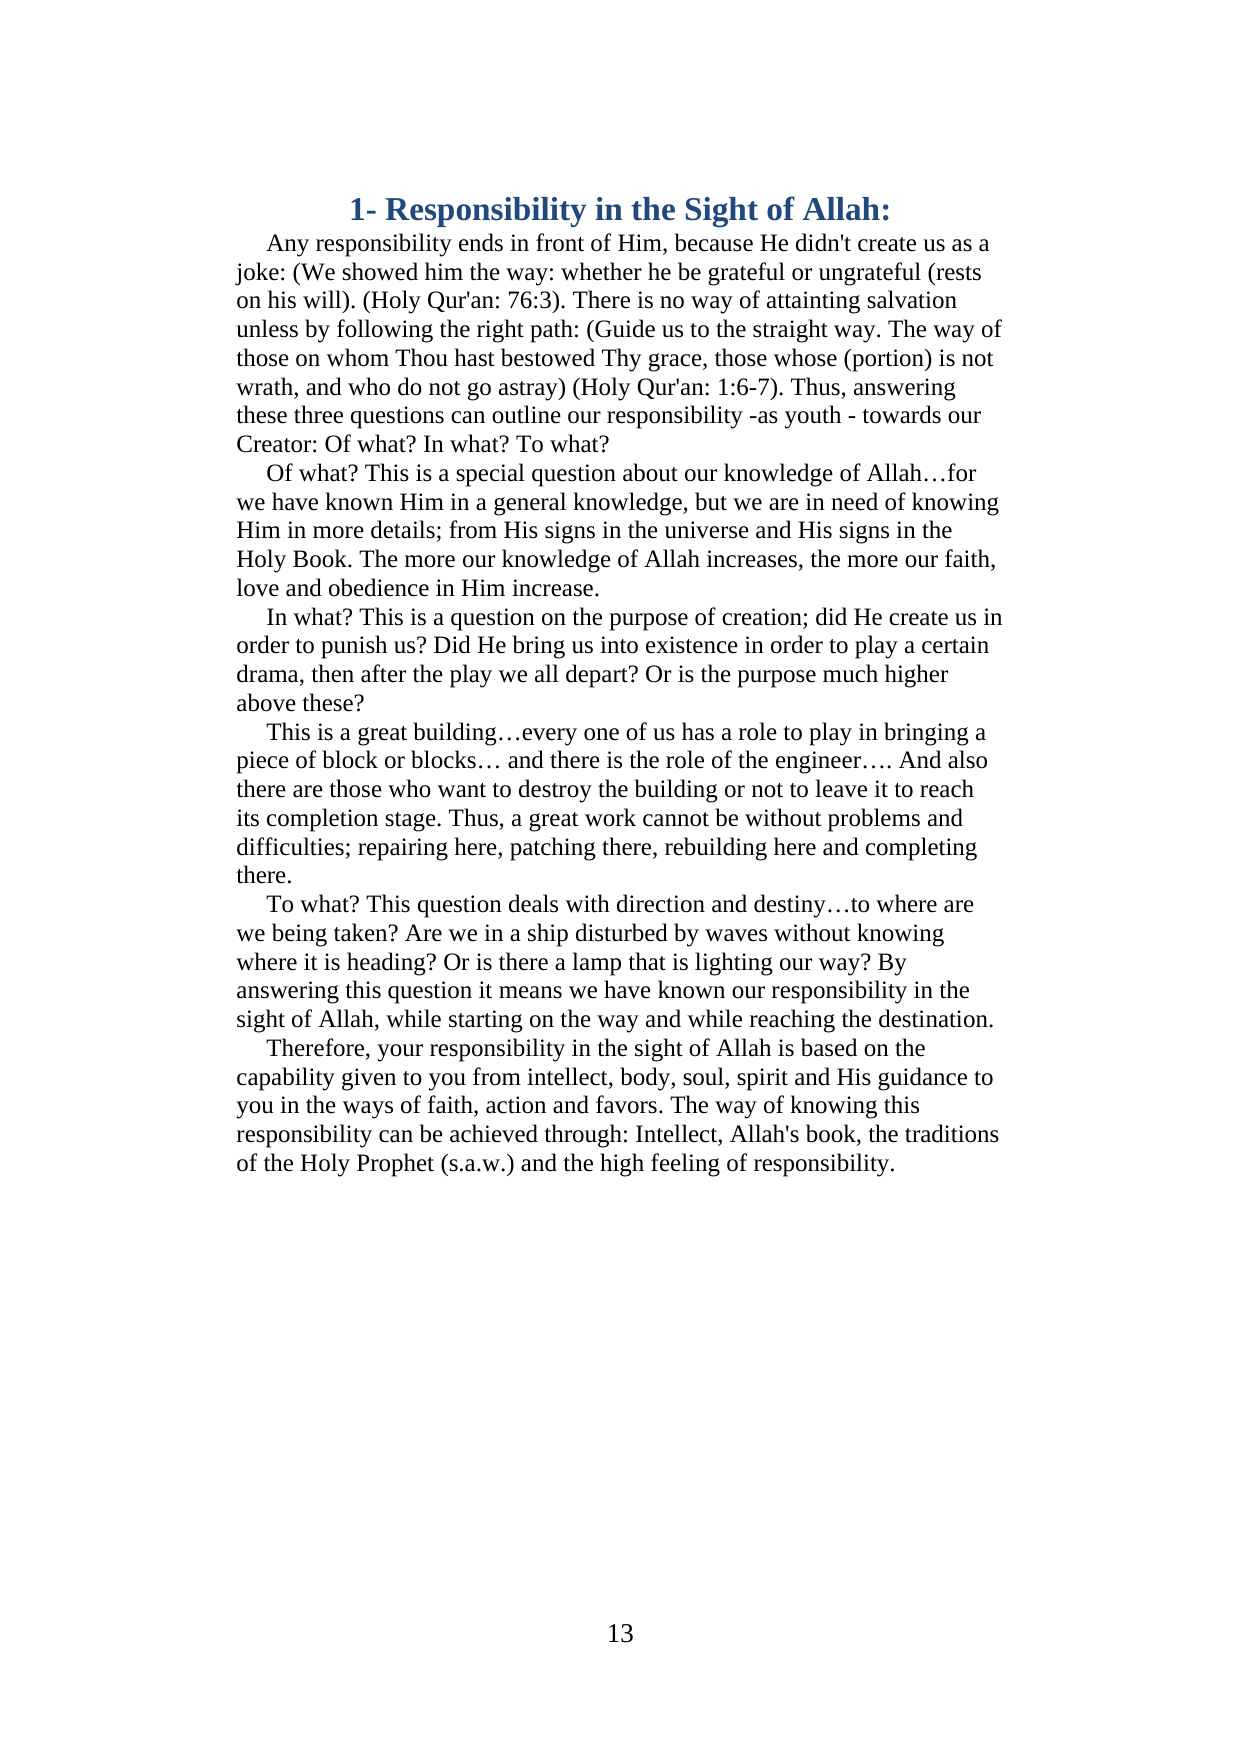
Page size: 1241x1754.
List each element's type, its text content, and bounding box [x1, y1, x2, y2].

text Of what? This is a special question about our knowledge of Allah…for we have known Him in a general knowledge, but we are in need of knowing Him in more details; from His signs in the universe and His signs in the Holy Book. The more our knowledge of Allah increases, the more our faith, love and obedience in Him increase. [236, 458, 1004, 602]
text Any responsibility ends in front of Him, because He didn't create us as a joke: (We showed him the way: whether he be grateful or ungrateful (rests on his will). (Holy Qur'an: 76:3). There is no way of attainting salvation unless by following the right path: (Guide us to the straight way. The way of those on whom Thou hast bestowed Thy grace, those whose (portion) is not wrath, and who do not go astray) (Holy Qur'an: 1:6-7). Thus, answering these three questions can outline our responsibility -as youth - towards our Creator: Of what? In what? To what? [236, 228, 1004, 458]
text This is a great building…every one of us has a role to play in bringing a piece of block or blocks… and there is the role of the engineer…. And also there are those who want to destroy the building or not to leave it to reach its completion stage. Thus, a great work cannot be without problems and difficulties; repairing here, patching there, rebuilding here and completing there. [236, 717, 1004, 889]
subtitle 1- Responsibility in the Sight of Allah: [236, 190, 1004, 228]
text To what? This question deals with direction and destiny…to where are we being taken? Are we in a ship disturbed by waves without knowing where it is heading? Or is there a lamp that is lighting our way? By answering this question it means we have known our responsibility in the sight of Allah, while starting on the way and while reaching the destination. [236, 889, 1004, 1033]
text Therefore, your responsibility in the sight of Allah is based on the capability given to you from intellect, body, soul, spirit and His guidance to you in the ways of faith, action and favors. The way of knowing this responsibility can be achieved through: Intellect, Allah's book, the traditions of the Holy Prophet (s.a.w.) and the high feeling of responsibility. [236, 1033, 1004, 1177]
text In what? This is a question on the purpose of creation; did He create us in order to punish us? Did He bring us into existence in order to play a certain drama, then after the play we all depart? Or is the purpose much higher above these? [236, 602, 1004, 717]
